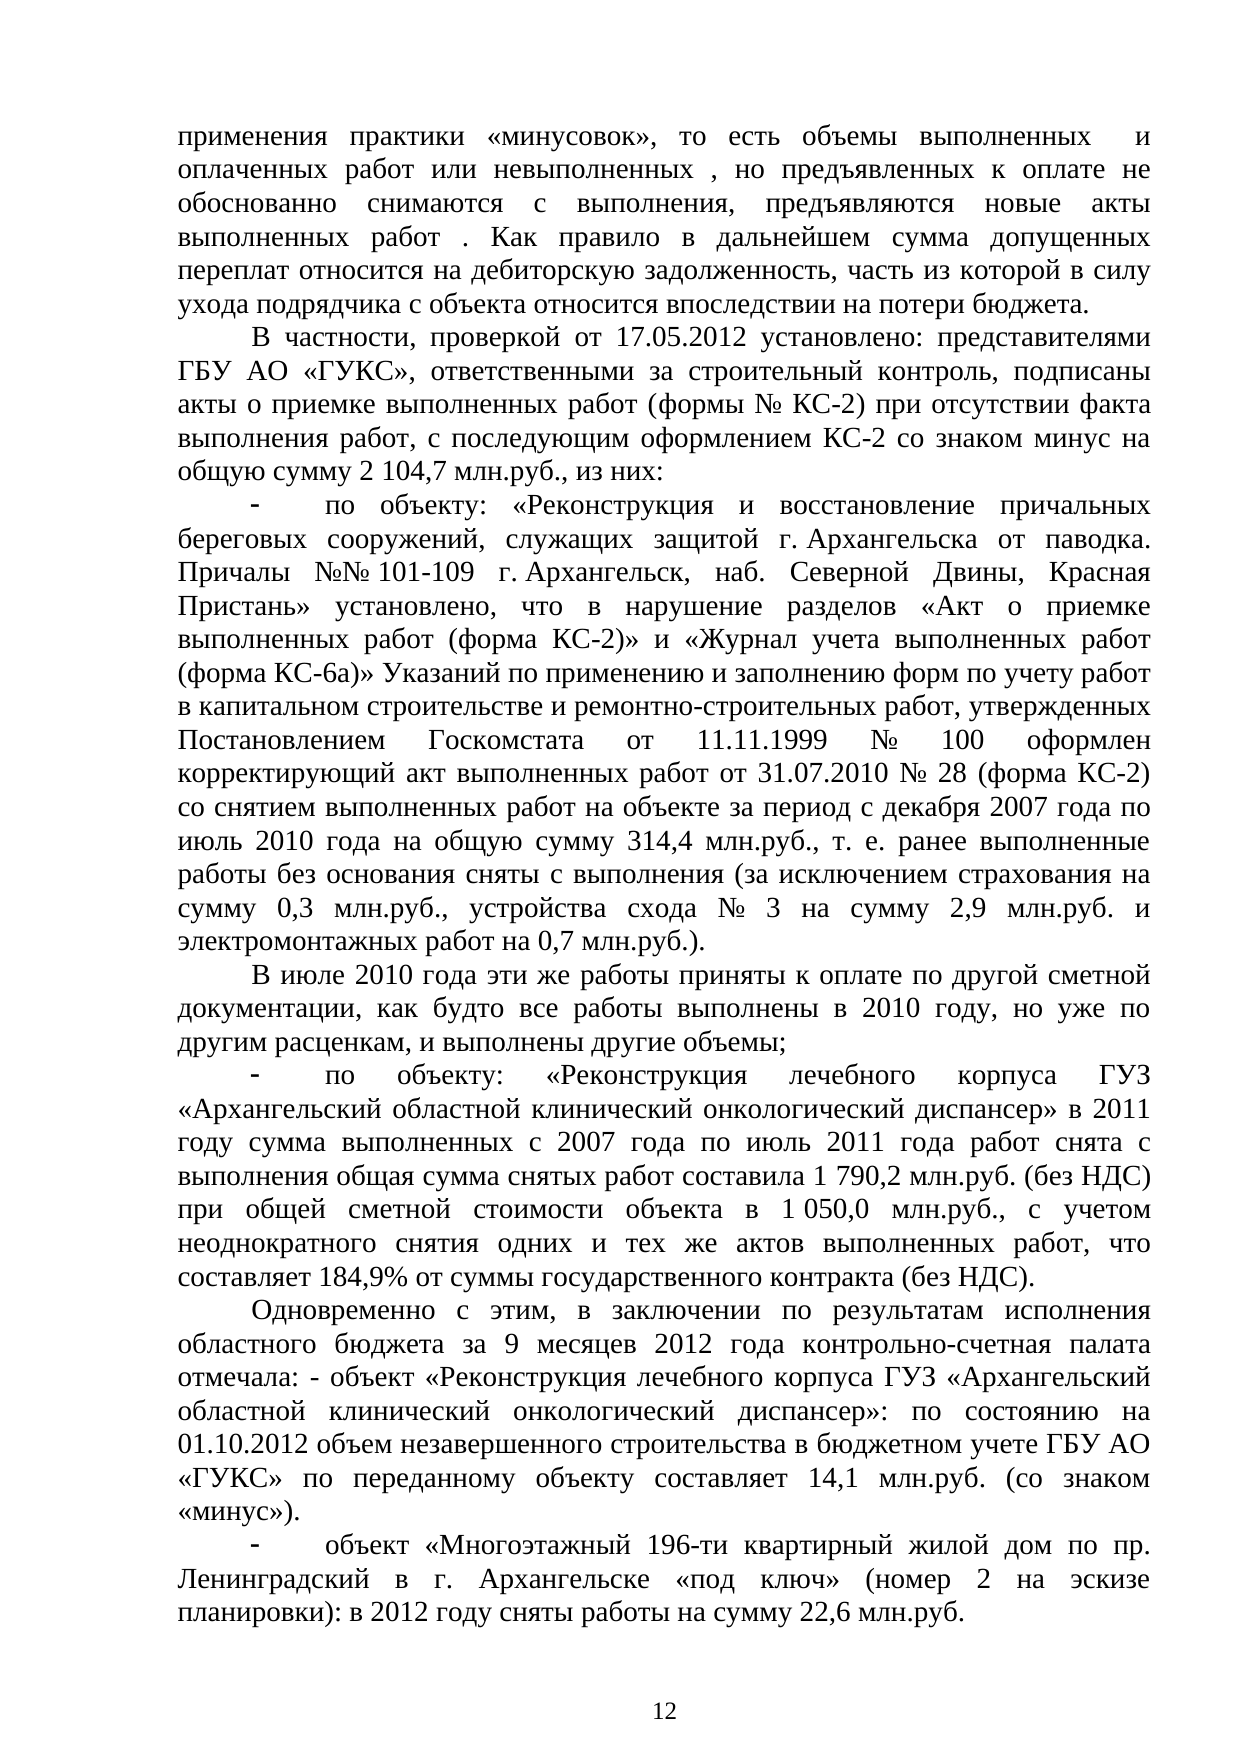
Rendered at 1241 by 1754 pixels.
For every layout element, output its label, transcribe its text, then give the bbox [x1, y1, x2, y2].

list по объекту: «Реконструкция лечебного корпуса ГУЗ «Архангельский областной клинический онкологический диспансер» в 2011 году сумма выполненных с 2007 года по июль 2011 года работ снята с выполнения общая сумма снятых работ составила 1 790,2 млн.руб. (без НДС) при общей сметной стоимости объекта в 1 050,0 млн.руб., с учетом неоднократного снятия одних и тех же актов выполненных работ, что составляет 184,9% от суммы государственного контракта (без НДС). [177, 1057, 1152, 1292]
text Одновременно с этим, в заключении по результатам исполнения областного бюджета за 9 месяцев 2012 года контрольно-счетная палата отмечала: - объект «Реконструкция лечебного корпуса ГУЗ «Архангельский областной клинический онкологический диспансер»: по состоянию на 01.10.2012 объем незавершенного строительства в бюджетном учете ГБУ АО «ГУКС» по переданному объекту составляет 14,1 млн.руб. (со знаком «минус»). [177, 1292, 1152, 1527]
text В частности, проверкой от 17.05.2012 установлено: представителями ГБУ АО «ГУКС», ответственными за строительный контроль, подписаны акты о приемке выполненных работ (формы № КС-2) при отсутствии факта выполнения работ, с последующим оформлением КС-2 со знаком минус на общую сумму 2 104,7 млн.руб., из них: [177, 319, 1152, 487]
list по объекту: «Реконструкция и восстановление причальных береговых сооружений, служащих защитой г. Архангельска от паводка. Причалы №№ 101-109 г. Архангельск, наб. Северной Двины, Красная Пристань» установлено, что в нарушение разделов «Акт о приемке выполненных работ (форма КС-2)» и «Журнал учета выполненных работ (форма КС-6а)» Указаний по применению и заполнению форм по учету работ в капитальном строительстве и ремонтно-строительных работ, утвержденных Постановлением Госкомстата от 11.11.1999 № 100 оформлен корректирующий акт выполненных работ от 31.07.2010 № 28 (форма КС-2) со снятием выполненных работ на объекте за период с декабря 2007 года по июль 2010 года на общую сумму 314,4 млн.руб., т. е. ранее выполненные работы без основания сняты с выполнения (за исключением страхования на сумму 0,3 млн.руб., устройства схода № 3 на сумму 2,9 млн.руб. и электромонтажных работ на 0,7 млн.руб.). [177, 487, 1152, 957]
text В июле 2010 года эти же работы приняты к оплате по другой сметной документации, как будто все работы выполнены в 2010 году, но уже по другим расценкам, и выполнены другие объемы; [177, 957, 1152, 1057]
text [177, 118, 1152, 319]
list объект «Многоэтажный 196-ти квартирный жилой дом по пр. Ленинградский в г. Архангельске «под ключ» (номер 2 на эскизе планировки): в 2012 году сняты работы на сумму 22,6 млн.руб. [177, 1527, 1152, 1628]
